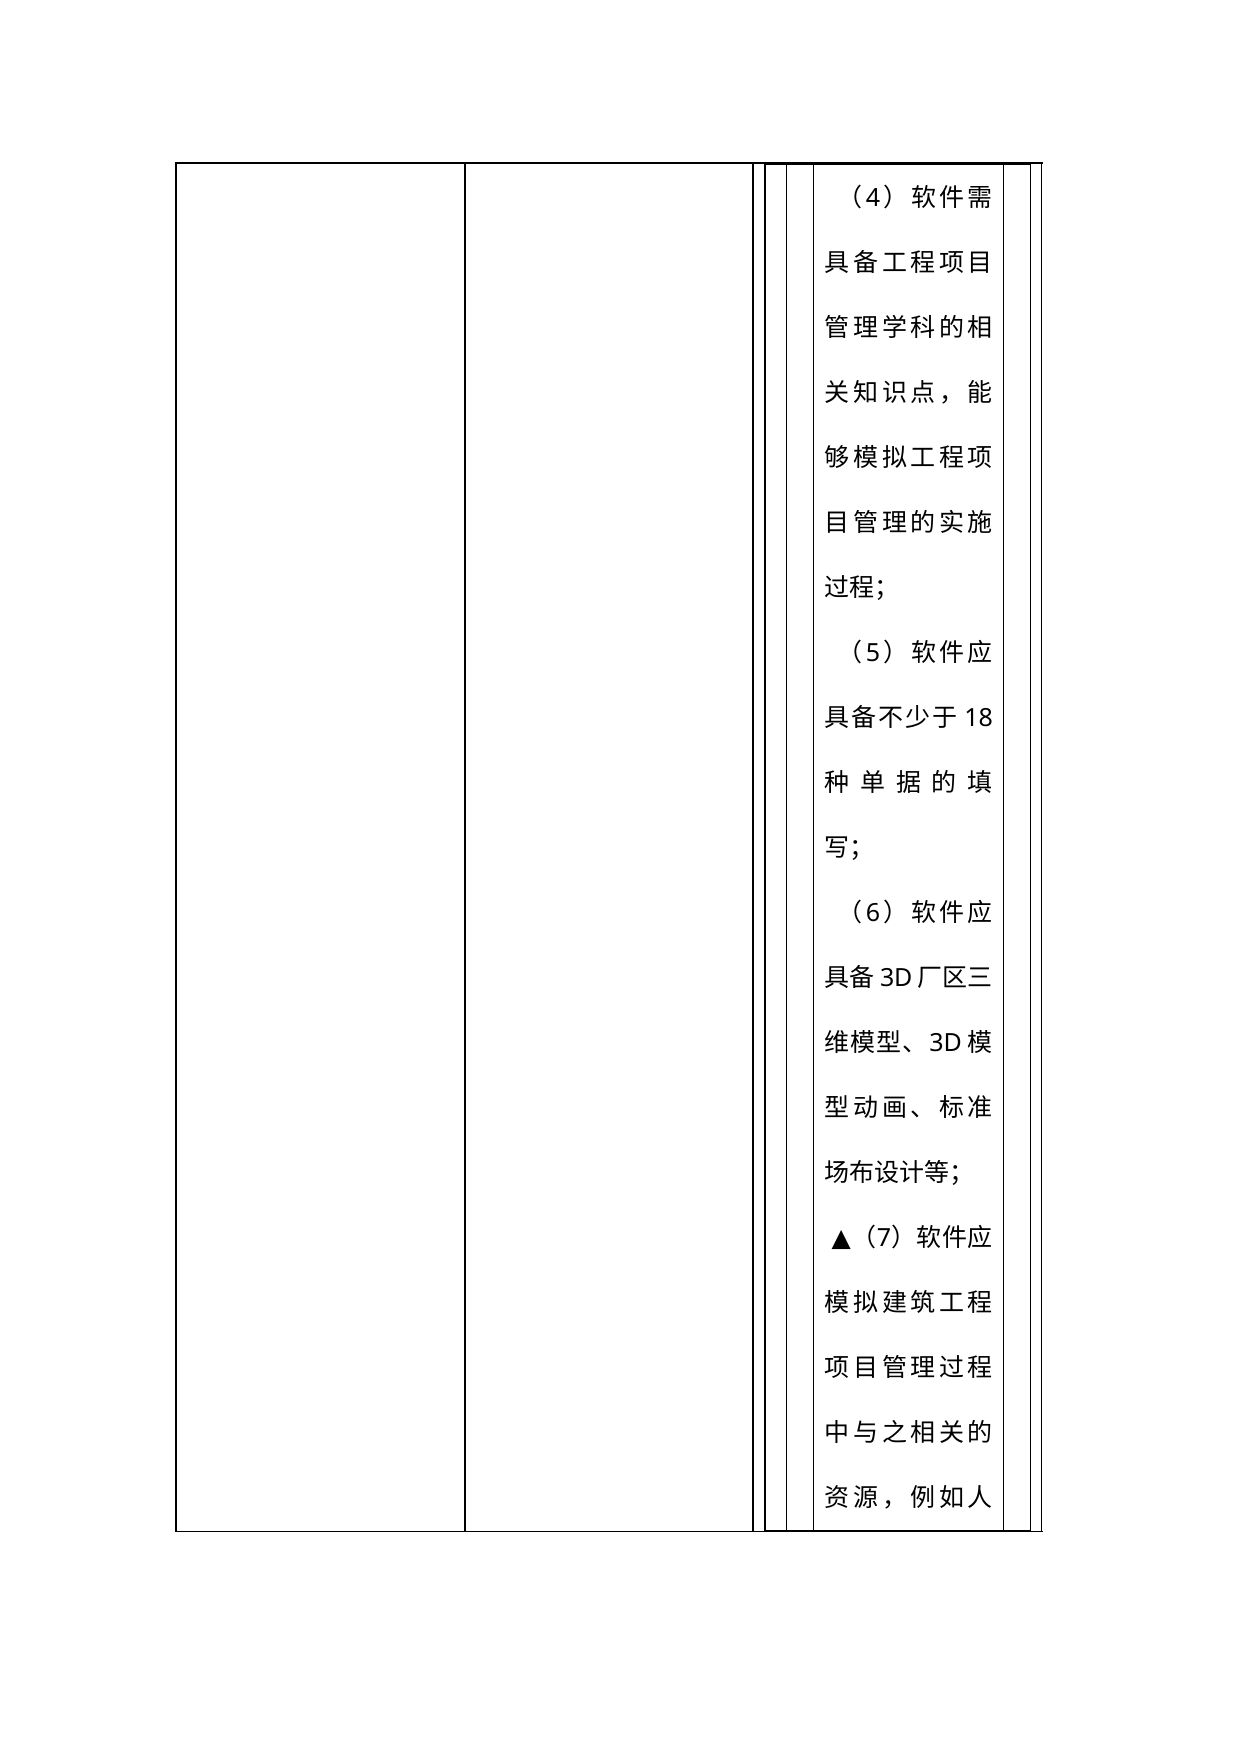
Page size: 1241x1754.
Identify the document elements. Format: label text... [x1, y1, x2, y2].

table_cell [814, 165, 1003, 1530]
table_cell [754, 164, 764, 1531]
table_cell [766, 165, 786, 1530]
table_cell 1 [177, 164, 464, 1531]
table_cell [787, 165, 813, 1530]
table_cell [1031, 164, 1041, 1531]
table_cell [466, 164, 752, 1531]
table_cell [1004, 165, 1030, 1530]
